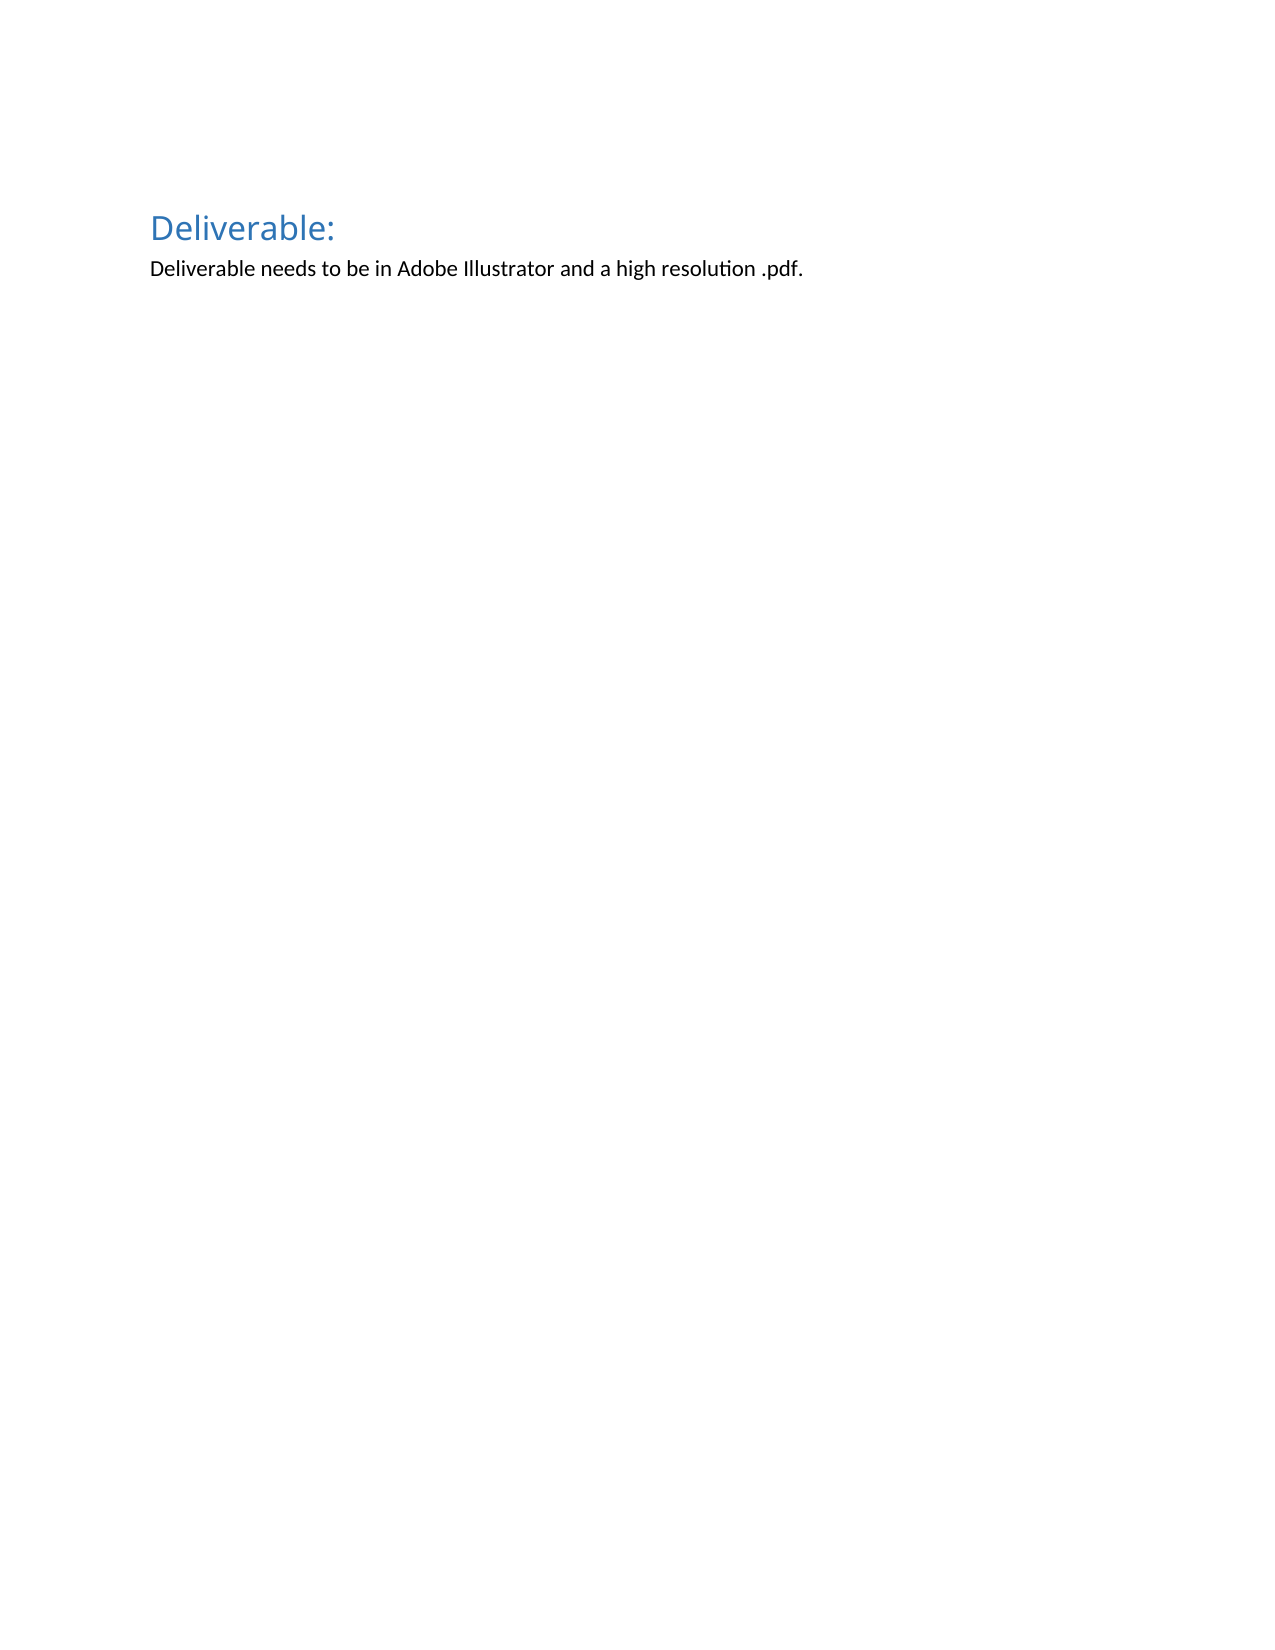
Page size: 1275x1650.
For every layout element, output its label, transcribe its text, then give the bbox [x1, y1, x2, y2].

text Deliverable needs to be in Adobe Illustrator and a high resolution .pdf. [150, 254, 1125, 282]
subtitle Deliverable: [150, 205, 1125, 251]
